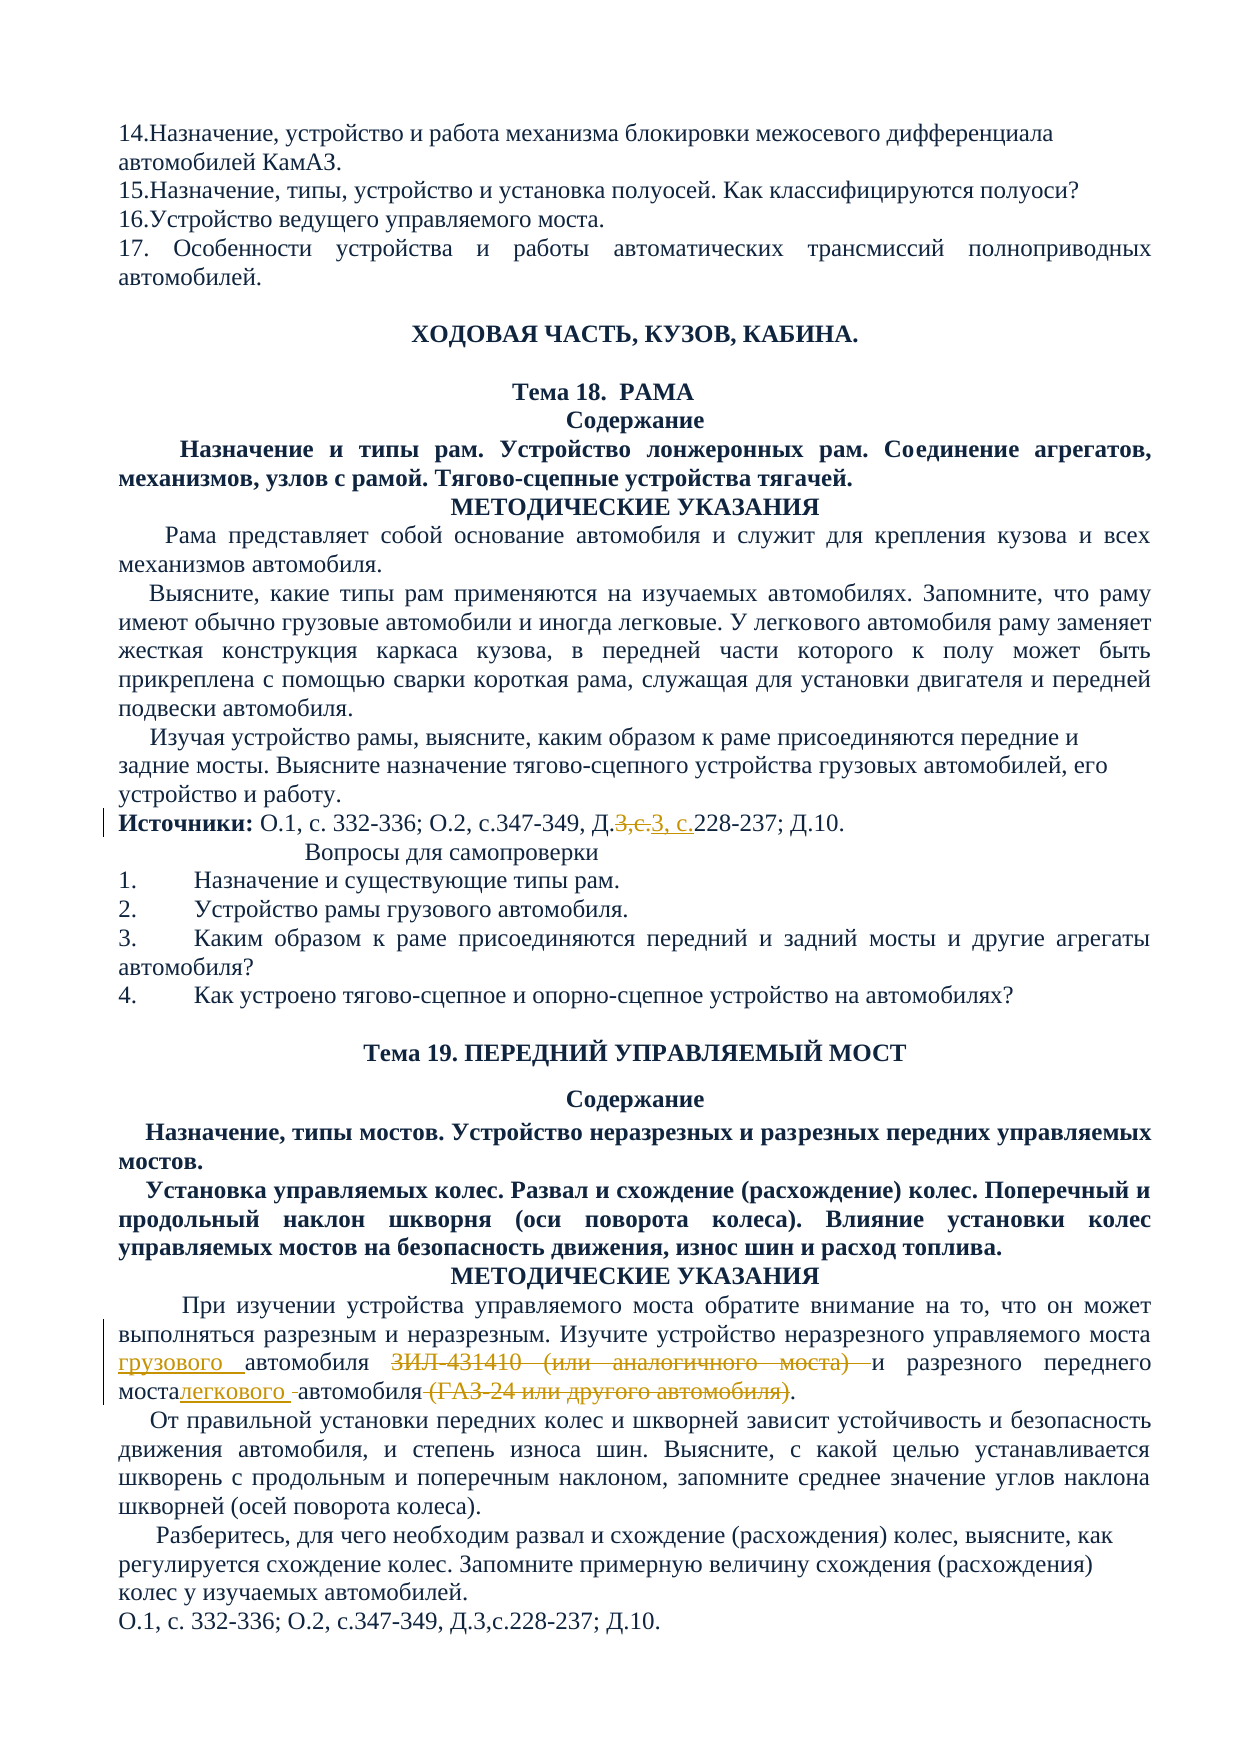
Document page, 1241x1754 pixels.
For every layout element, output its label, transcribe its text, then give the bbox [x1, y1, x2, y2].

text Назначение, типы мостов. Устройство неразрезных и разрезных передних управляемых мостов. [118, 1117, 1152, 1175]
text Вопросы для самопроверки [118, 837, 1152, 866]
text 14.Назначение, устройство и работа механизма блокировки межосевого дифференциала автомобилей КамАЗ. [118, 118, 1152, 176]
text Разберитесь, для чего необходим развал и схождение (расхождения) колес, выясните, как регулируется схождение колес. Запомните примерную величину схождения (расхождения) колес у изучаемых автомобилей. [118, 1520, 1152, 1606]
text Содержание [118, 406, 1152, 434]
list Каким образом к раме присоединяются передний и задний мосты и другие агрегаты автомобиля? [118, 923, 1152, 981]
text Тема 19. ПЕРЕДНИЙ УПРАВЛЯЕМЫЙ МОСТ [118, 1038, 1152, 1067]
text От правильной установки передних колес и шкворней зависит устойчивость и безопасность движения автомобиля, и степень износа шин. Выясните, с какой целью устанавливается шкворень с продольным и поперечным наклоном, запомните среднее значение углов наклона шкворней (осей поворота колеса). [118, 1405, 1152, 1520]
text МЕТОДИЧЕСКИЕ УКАЗАНИЯ [118, 492, 1152, 521]
text О.1, с. 332-336; О.2, с.347-349, Д.3,с.228-237; Д.10. [118, 1606, 1152, 1635]
list Устройство рамы грузового автомобиля. [118, 894, 1152, 923]
text Назначение и типы рам. Устройство лонжеронных рам. Соединение агрегатов, механизмов, узлов с рамой. Тягово-сцепные устройства тягачей. [118, 434, 1152, 492]
text МЕТОДИЧЕСКИЕ УКАЗАНИЯ [118, 1261, 1152, 1290]
text 16.Устройство ведущего управляемого моста. [118, 204, 1152, 233]
text При изучении устройства управляемого моста обратите внимание на то, что он может выполняться разрезным и неразрезным. Изучите устройство неразрезного управляемого моста автомобиля и разрезного переднего мостаавтомобиля. [118, 1290, 1152, 1405]
text Рама представляет собой основание автомобиля и служит для крепления кузова и всех механизмов автомобиля. [118, 521, 1152, 578]
list Назначение и существующие типы рам. [118, 866, 1152, 894]
text Тема 18. РАМА [118, 377, 1152, 406]
text Изучая устройство рамы, выясните, каким образом к раме присоединяются передние и задние мосты. Выясните назначение тягово-сцепного устройства грузовых автомобилей, его устройство и работу. [118, 722, 1152, 808]
text Выясните, какие типы рам применяются на изучаемых автомобилях. Запомните, что раму имеют обычно грузовые автомобили и иногда легковые. У легкового автомобиля раму заменяет жесткая конструкция каркаса кузова, в передней части которого к полу может быть прикреплена с помощью сварки короткая рама, служащая для установки двигателя и передней подвески автомобиля. [118, 578, 1152, 722]
text Установка управляемых колес. Развал и схождение (расхождение) колес. Поперечный и продольный наклон шкворня (оси поворота колеса). Влияние установки колес управляемых мостов на безопасность движения, износ шин и расход топлива. [118, 1175, 1152, 1261]
list Как устроено тягово-сцепное и опорно-сцепное устройство на автомобилях? [118, 981, 1152, 1009]
text 15.Назначение, типы, устройство и установка полуосей. Как классифицируются полуоси? [118, 176, 1152, 204]
text ХОДОВАЯ ЧАСТЬ, КУЗОВ, КАБИНА. [118, 319, 1152, 348]
text Источники: О.1, с. 332-336; О.2, с.347-349, Д.228-237; Д.10. [118, 808, 1152, 837]
text Содержание [118, 1067, 1152, 1117]
text 17. Особенности устройства и работы автоматических трансмиссий полноприводных автомобилей. [118, 233, 1152, 291]
